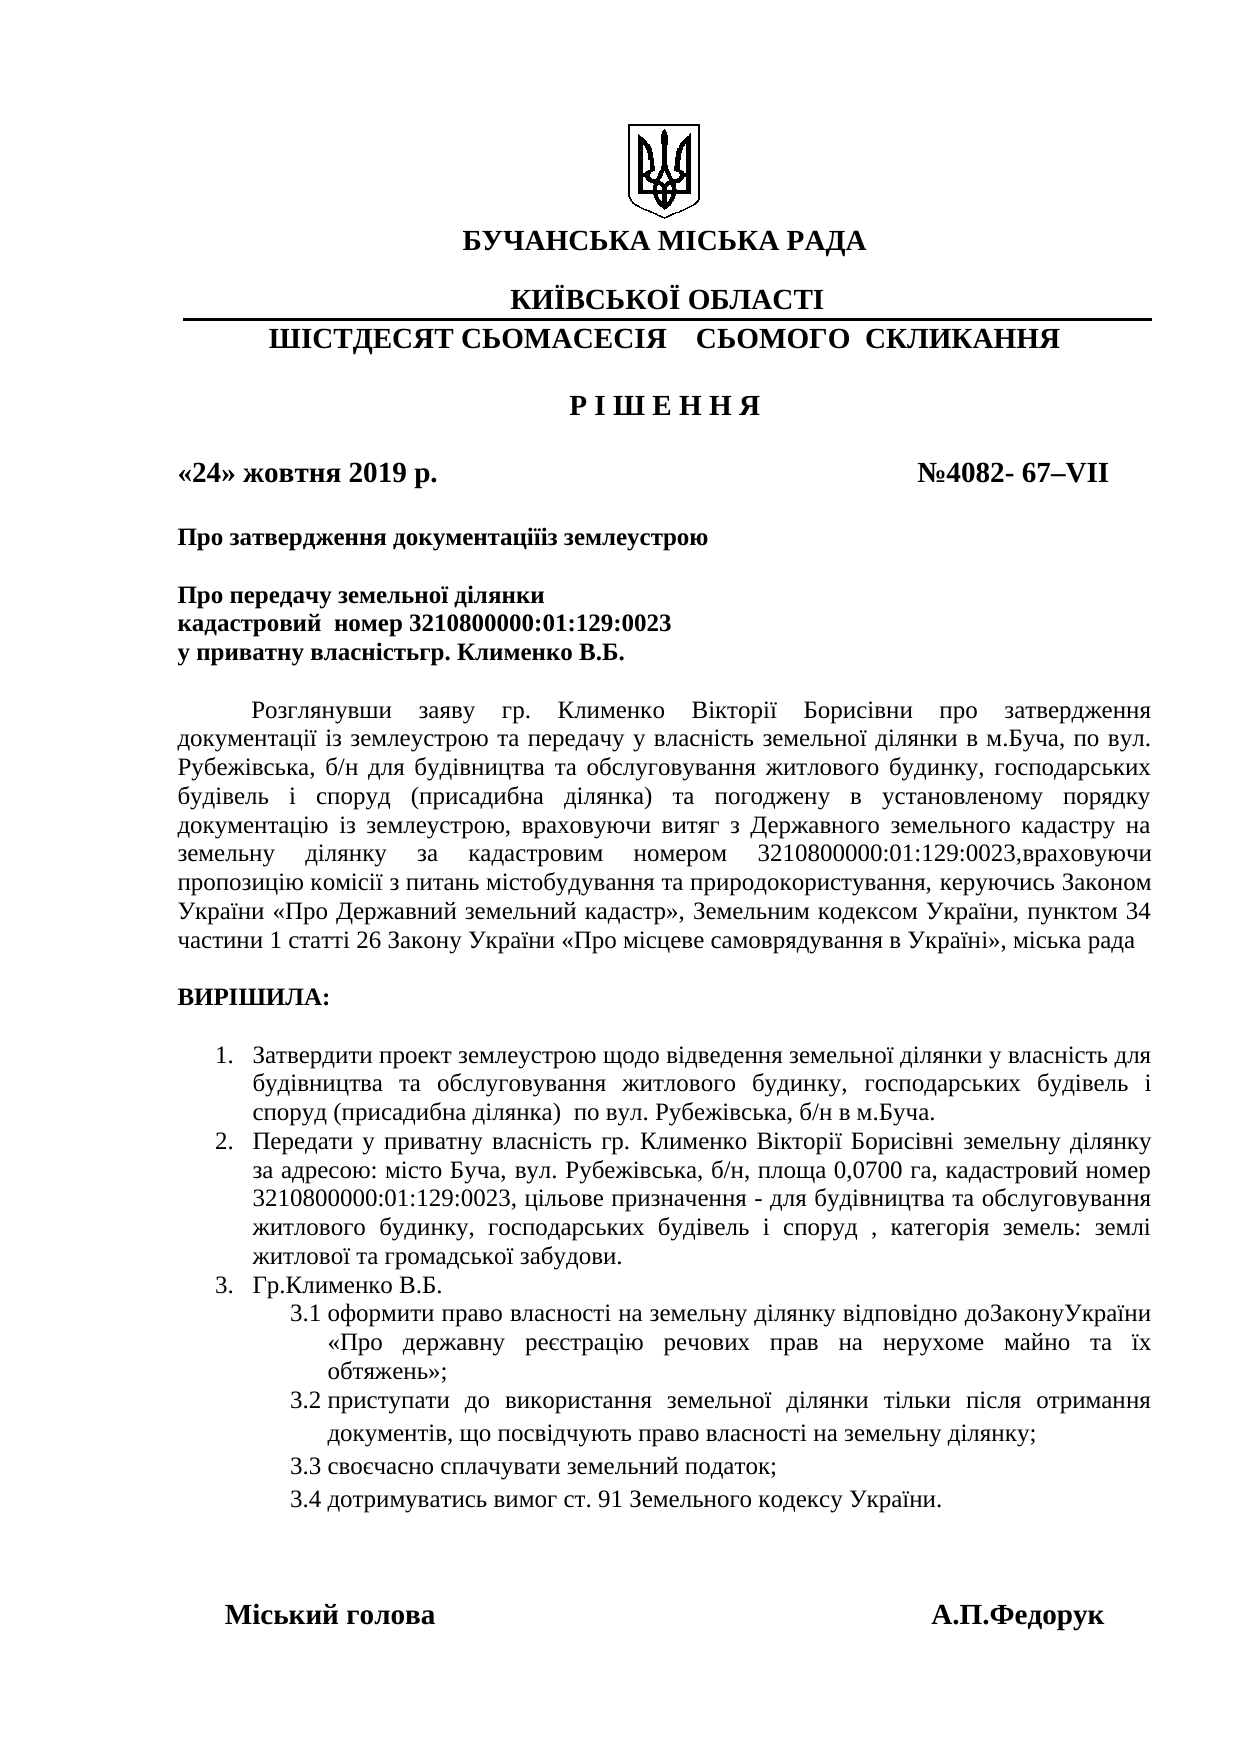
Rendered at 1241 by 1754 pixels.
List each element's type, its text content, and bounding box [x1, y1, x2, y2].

text Р І Ш Е Н Н Я [177, 388, 1152, 422]
list приступати до використання земельної ділянки тільки після отримання документів, що посвідчують право власності на земельну ділянку; [290, 1385, 1152, 1446]
text Міський голова А.П.Федорук [177, 1597, 1152, 1631]
list Затвердити проект землеустрою щодо відведення земельної ділянки у власність для будівництва та обслуговування житлового будинку, господарських будівель і споруд (присадибна ділянка) по вул. Рубежівська, б/н в м.Буча. [215, 1040, 1152, 1126]
list дотримуватись вимог ст. 91 Земельного кодексу України. [290, 1484, 1152, 1512]
text БУЧАНСЬКА МІСЬКА РАДА [177, 223, 1152, 256]
text ШІСТДЕСЯТ СЬОМАСЕСІЯ СЬОМОГО СКЛИКАННЯ [177, 321, 1152, 354]
text КИЇВСЬКОЇ ОБЛАСТІ [183, 282, 1152, 318]
text Розглянувши заяву гр. Клименко Вікторії Борисівни про затвердження документації із землеустрою та передачу у власність земельної ділянки в м.Буча, по вул. Рубежівська, б/н для будівництва та обслуговування житлового будинку, господарських будівель і споруд (присадибна ділянка) та погоджену в установленому порядку документацію із землеустрою, враховуючи витяг з Державного земельного кадастру на земельну ділянку за кадастровим номером 3210800000:01:129:0023,враховуючи пропозицію комісії з питань містобудування та природокористування, керуючись Законом України «Про Державний земельний кадастр», Земельним кодексом України, пунктом 34 частини 1 статті 26 Закону України «Про місцеве самоврядування в Україні», міська рада [177, 695, 1152, 953]
text кадастровий номер 3210800000:01:129:0023 [177, 608, 1152, 637]
list своєчасно сплачувати земельний податок; [290, 1451, 1152, 1479]
text Про передачу земельної ділянки [177, 580, 1152, 608]
list оформити право власності на земельну ділянку відповідно доЗаконуУкраїни «Про державну реєстрацію речових прав на нерухоме майно та їх обтяжень»; [290, 1298, 1152, 1385]
text у приватну власністьгр. Клименко В.Б. [177, 637, 1152, 666]
text «24» жовтня 2019 р. №4082- 67–VІІ [177, 455, 1152, 489]
text ВИРІШИЛА: [177, 982, 1152, 1011]
text Про затвердження документаціїіз землеустрою [177, 522, 1152, 551]
list Гр.Клименко В.Б. [215, 1270, 1152, 1298]
list Передати у приватну власність гр. Клименко Вікторії Борисівні земельну ділянку за адресою: місто Буча, вул. Рубежівська, б/н, площа 0,0700 га, кадастровий номер 3210800000:01:129:0023, цільове призначення - для будівництва та обслуговування житлового будинку, господарських будівель і споруд , категорія земель: землі житлової та громадської забудови. [215, 1126, 1152, 1270]
